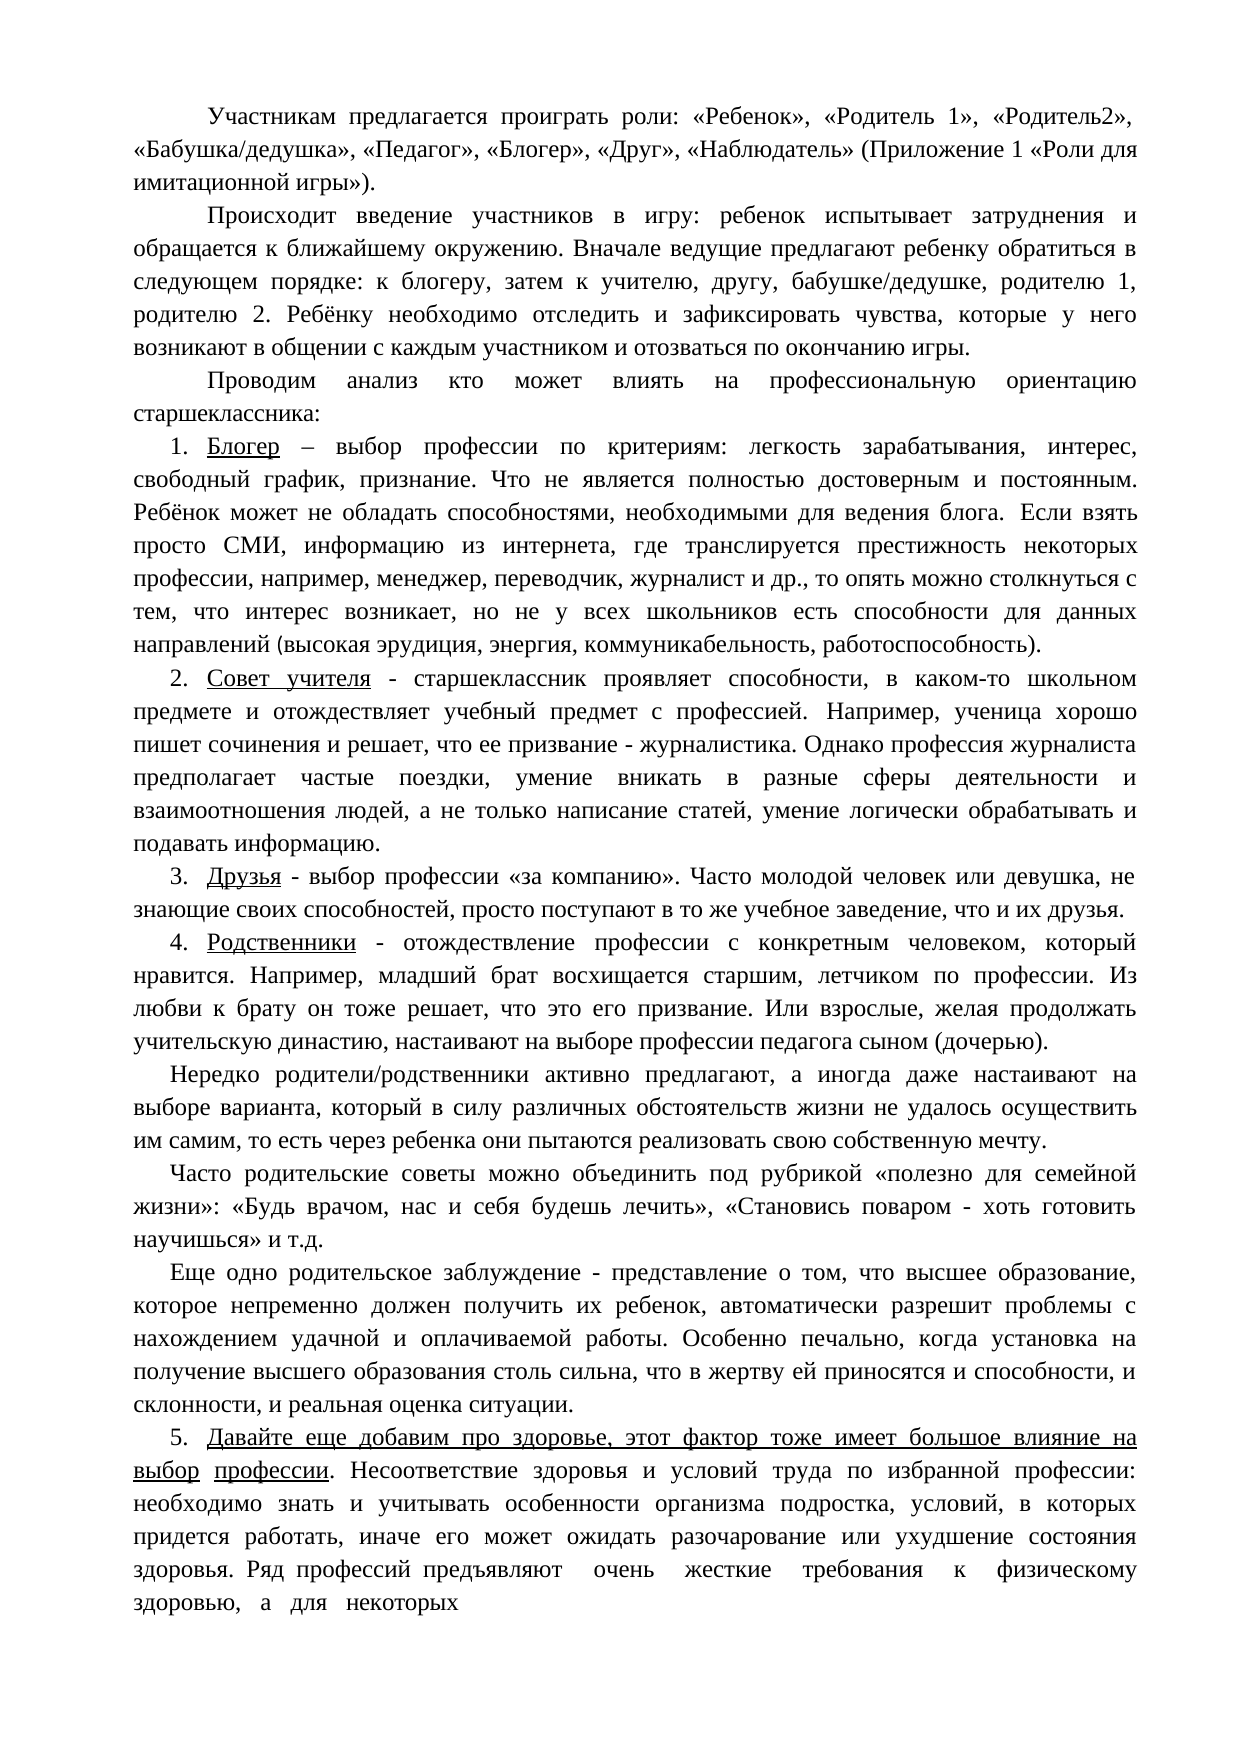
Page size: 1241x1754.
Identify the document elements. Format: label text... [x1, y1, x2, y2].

list Давайте еще добавим про здоровье, этот фактор тоже имеет большое влияние на выбор профессии. Несоответствие здоровья и условий труда по избранной профессии: необходимо знать и учитывать особенности организма подростка, условий, в которых придется работать, иначе его может ожидать разочарование или ухудшение состояния здоровья. Ряд профессий предъявляют очень жесткие требования к физическому здоровью, а для некоторых [133, 1422, 1137, 1616]
list Родственники - отождествление профессии с конкретным человеком, который нравится. Например, младший брат восхищается старшим, летчиком по профессии. Из любви к брату он тоже решает, что это его призвание. Или взрослые, желая продолжать учительскую династию, настаивают на выборе профессии педагога сыном (дочерью). [133, 927, 1137, 1055]
text Происходит введение участников в игру: ребенок испытывает затруднения и обращается к ближайшему окружению. Вначале ведущие предлагают ребенку обратиться в следующем порядке: к блогеру, затем к учителю, другу, бабушке/дедушке, родителю 1, родителю 2. Ребёнку необходимо отследить и зафиксировать чувства, которые у него возникают в общении с каждым участником и отозваться по окончанию игры. [133, 200, 1138, 361]
text «Бабушка/дедушка», «Педагог», «Блогер», «Друг», «Наблюдатель» (Приложение 1 «Роли для имитационной игры»). [133, 134, 1138, 196]
list Друзья - выбор профессии «за компанию». Часто молодой человек или девушка, не знающие своих способностей, просто поступают в то же учебное заведение, что и их друзья. [133, 861, 1136, 923]
text Проводим анализ кто может влиять на профессиональную ориентацию старшеклассника: [133, 365, 1137, 427]
text Еще одно родительское заблуждение - представление о том, что высшее образование, которое непременно должен получить их ребенок, автоматически разрешит проблемы с нахождением удачной и оплачиваемой работы. Особенно печально, когда установка на получение высшего образования столь сильна, что в жертву ей приносятся и способности, и склонности, и реальная оценка ситуации. [133, 1257, 1137, 1418]
text Часто родительские советы можно объединить под рубрикой «полезно для семейной жизни»: «Будь врачом, нас и себя будешь лечить», «Становись поваром - хоть готовить научишься» и т.д. [133, 1158, 1137, 1253]
text Участникам предлагается проиграть роли: «Ребенок», «Родитель 1», «Родитель2», [207, 101, 1226, 130]
list Блогер – выбор профессии по критериям: легкость зарабатывания, интерес, свободный график, признание. Что не является полностью достоверным и постоянным. Ребёнок может не обладать способностями, необходимыми для ведения блога. Если взять просто СМИ, информацию из интернета, где транслируется престижность некоторых профессии, например, менеджер, переводчик, журналист и др., то опять можно столкнуться с тем, что интерес возникает, но не у всех школьников есть способности для данных направлений (высокая эрудиция, энергия, коммуникабельность, работоспособность). [133, 431, 1138, 658]
text Нередко родители/родственники активно предлагают, а иногда даже настаивают на выборе варианта, который в силу различных обстоятельств жизни не удалось осуществить им самим, то есть через ребенка они пытаются реализовать свою собственную мечту. [133, 1059, 1137, 1154]
list Совет учителя - старшеклассник проявляет способности, в каком-то школьном предмете и отождествляет учебный предмет с профессией. Например, ученица хорошо пишет сочинения и решает, что ее призвание - журналистика. Однако профессия журналиста предполагает частые поездки, умение вникать в разные сферы деятельности и взаимоотношения людей, а не только написание статей, умение логически обрабатывать и подавать информацию. [133, 663, 1138, 857]
